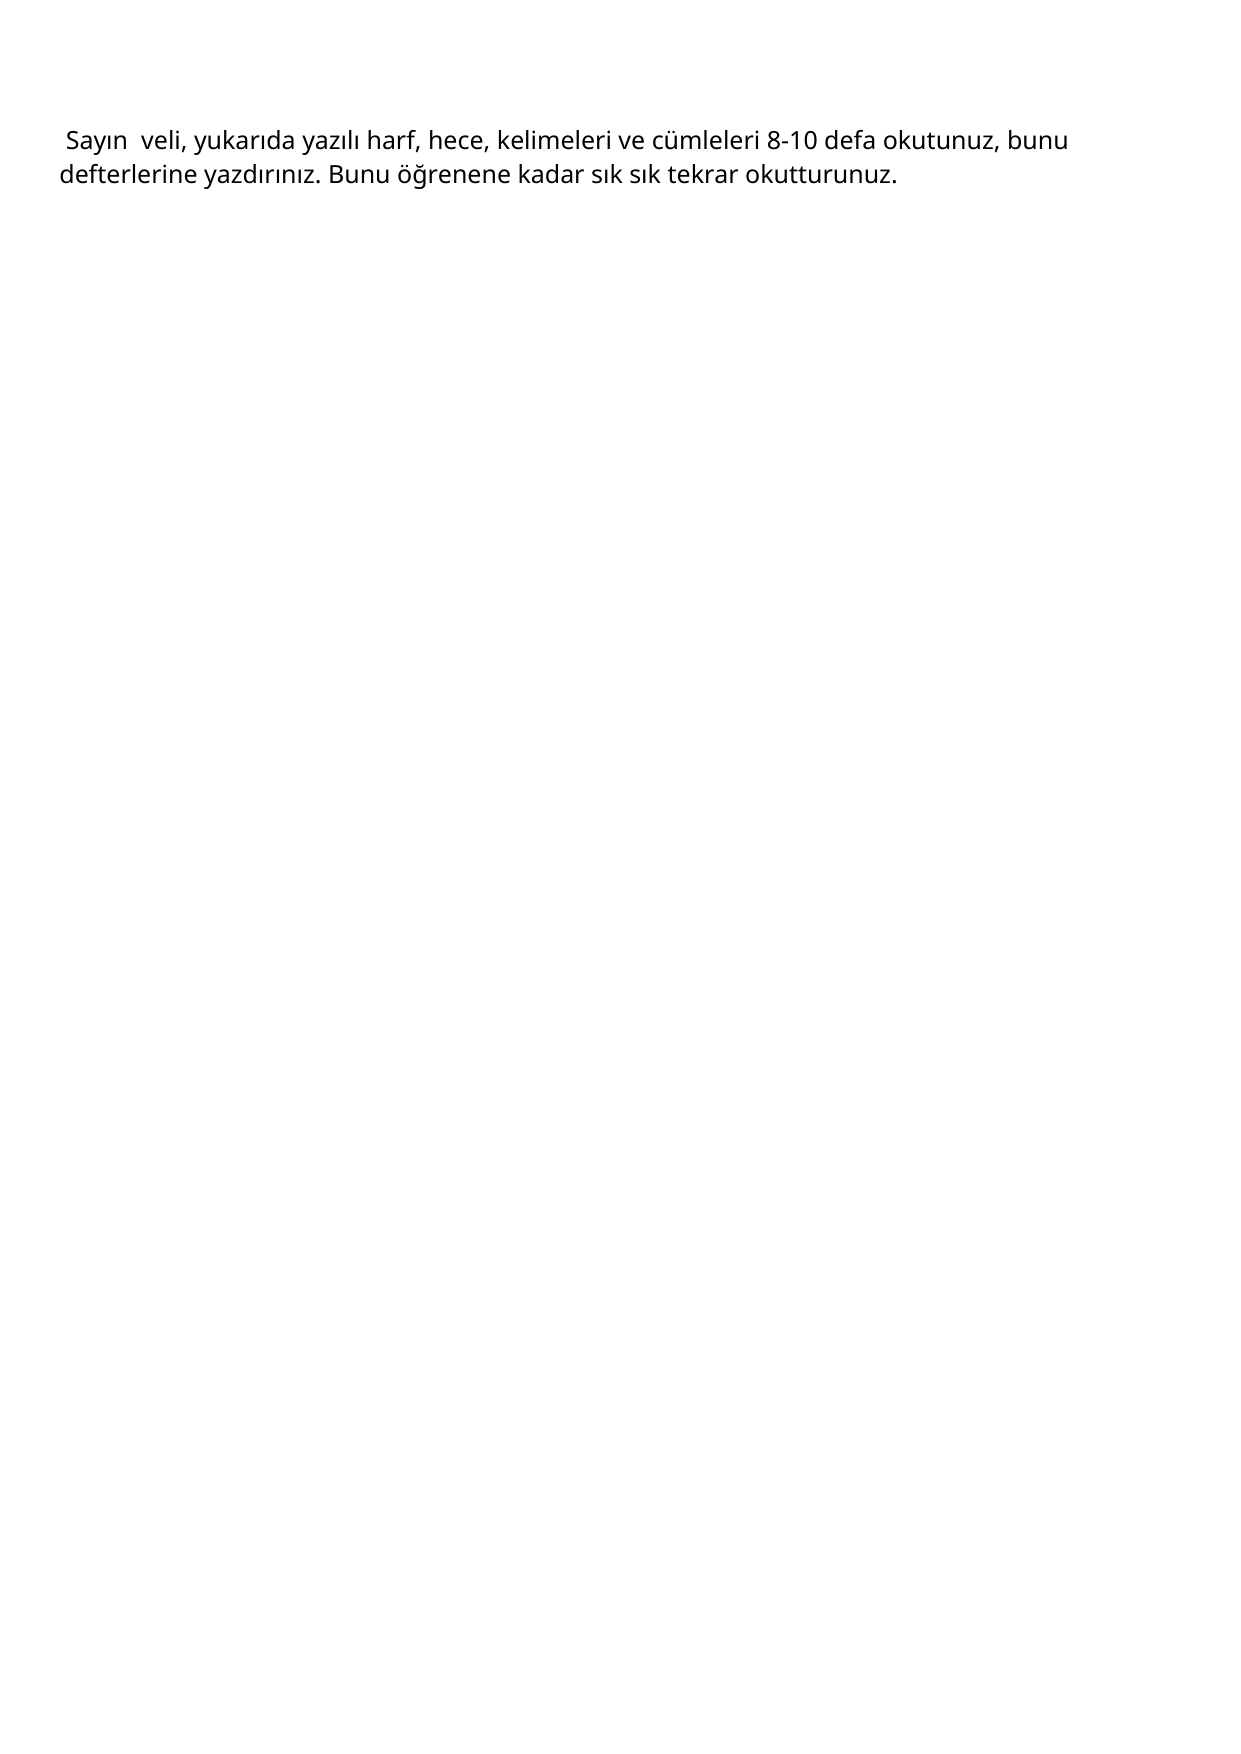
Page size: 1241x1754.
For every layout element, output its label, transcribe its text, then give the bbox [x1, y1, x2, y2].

text Sayın veli, yukarıda yazılı harf, hece, kelimeleri ve cümleleri 8-10 defa okutunuz, bunu defterlerine yazdırınız. Bunu öğrenene kadar sık sık tekrar okutturunuz. [59, 123, 1196, 191]
